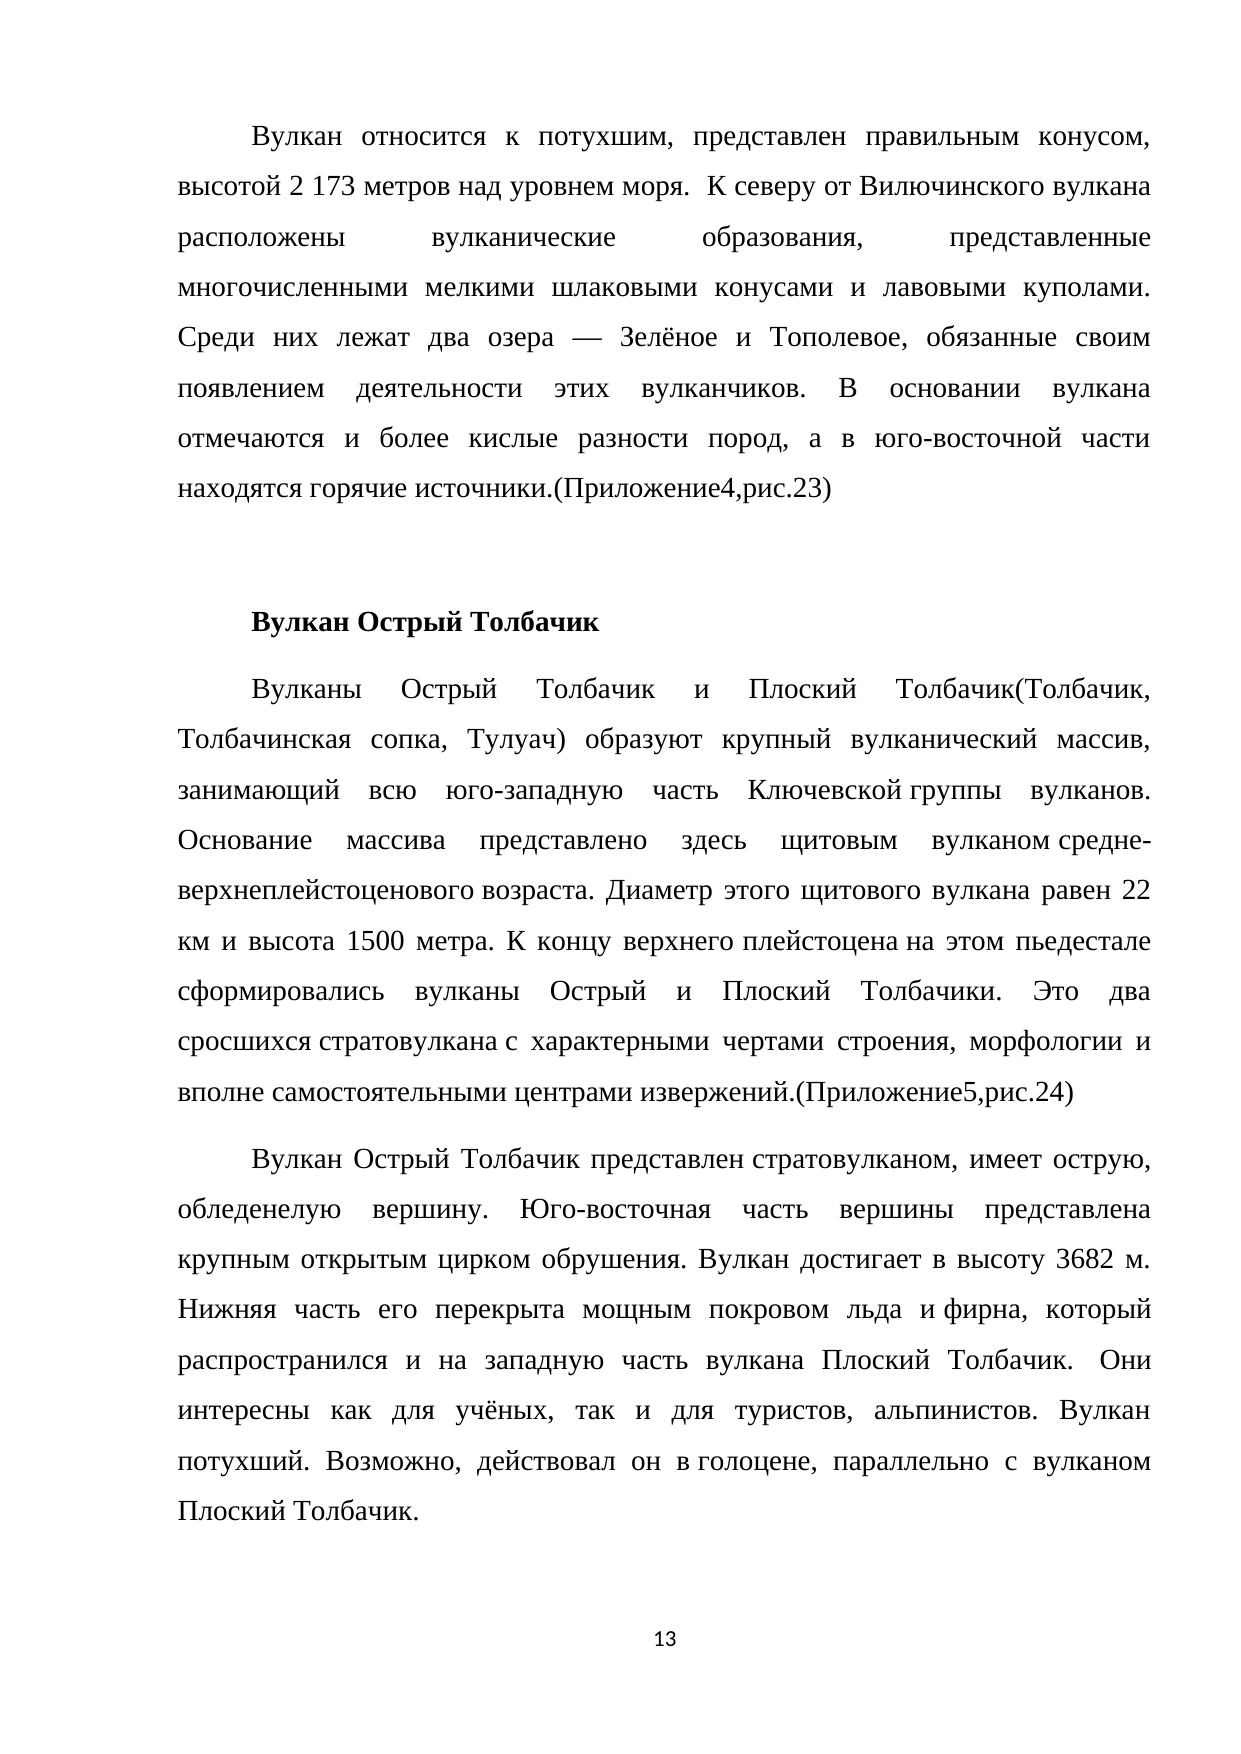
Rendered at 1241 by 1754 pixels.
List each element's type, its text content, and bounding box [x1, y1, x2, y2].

text Вулкан Острый Толбачик представлен стратовулканом, имеет острую, обледенелую вершину. Юго-восточная часть вершины представлена крупным открытым цирком обрушения. Вулкан достигает в высоту 3682 м. Нижняя часть его перекрыта мощным покровом льда и фирна, который распространился и на западную часть вулкана Плоский Толбачик. Они интересны как для учёных, так и для туристов, альпинистов. Вулкан потухший. Возможно, действовал он в голоцене, параллельно с вулканом Плоский Толбачик. [177, 1141, 1152, 1526]
text Вулкан Острый Толбачик [177, 604, 1152, 638]
text Вулканы Острый Толбачик и Плоский Толбачик(Толбачик, Толбачинская сопка, Тулуач) образуют крупный вулканический массив, занимающий всю юго-западную часть Ключевской группы вулканов. Основание массива представлено здесь щитовым вулканом средне-верхнеплейстоценового возраста. Диаметр этого щитового вулкана равен 22 км и высота 1500 метра. К концу верхнего плейстоцена на этом пьедестале сформировались вулканы Острый и Плоский Толбачики. Это два сросшихся стратовулкана с характерными чертами строения, морфологии и вполне самостоятельными центрами извержений.(Приложение5,рис.24) [177, 671, 1152, 1107]
text Вулкан относится к потухшим, представлен правильным конусом, высотой 2 173 метров над уровнем моря. К северу от Вилючинского вулкана расположены вулканические образования, представленные многочисленными мелкими шлаковыми конусами и лавовыми куполами. Среди них лежат два озера — Зелёное и Тополевое, обязанные своим появлением деятельности этих вулканчиков. В основании вулкана отмечаются и более кислые разности пород, а в юго-восточной части находятся горячие источники.(Приложение4,рис.23) [177, 118, 1152, 504]
